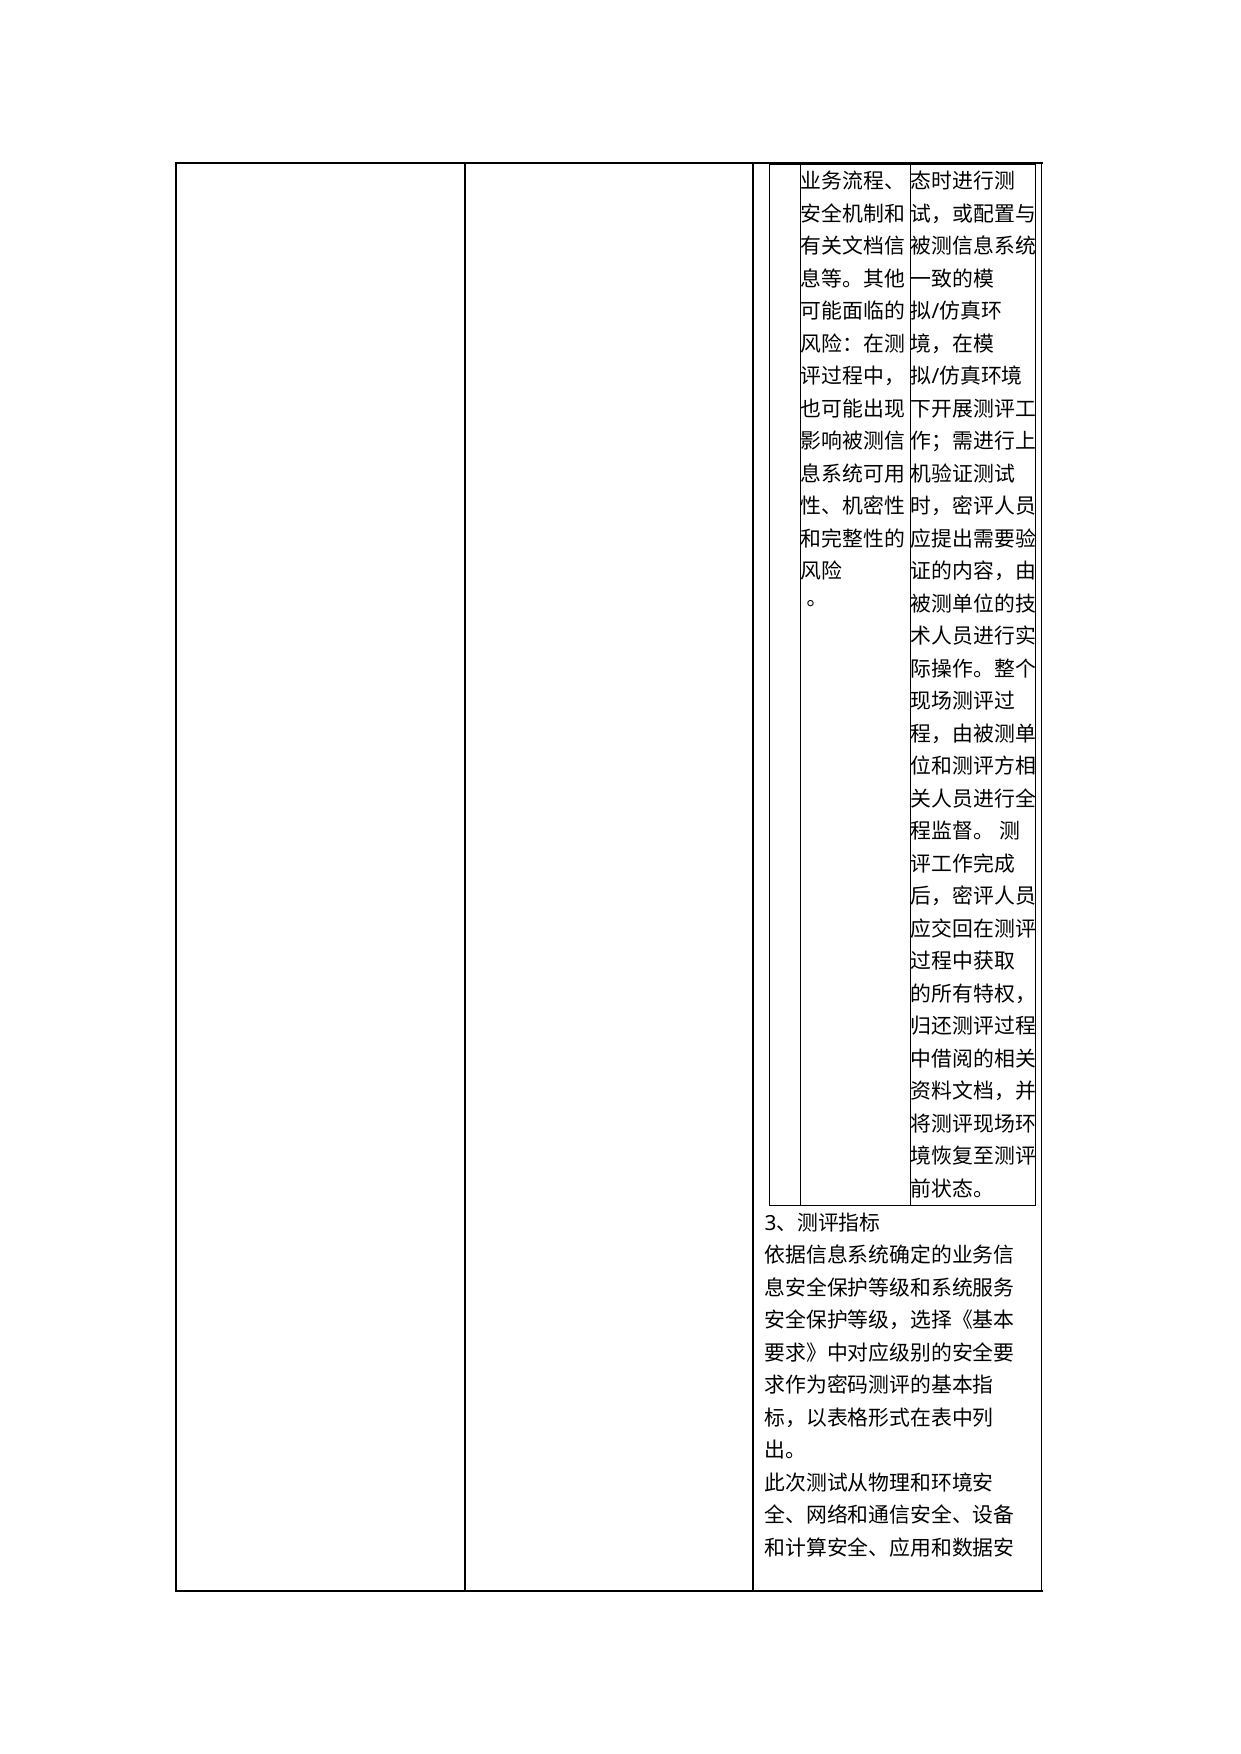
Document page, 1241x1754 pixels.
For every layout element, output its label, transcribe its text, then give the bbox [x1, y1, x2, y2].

table_cell [177, 164, 464, 1590]
table_cell 3 [466, 164, 752, 1590]
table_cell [754, 164, 1041, 1590]
